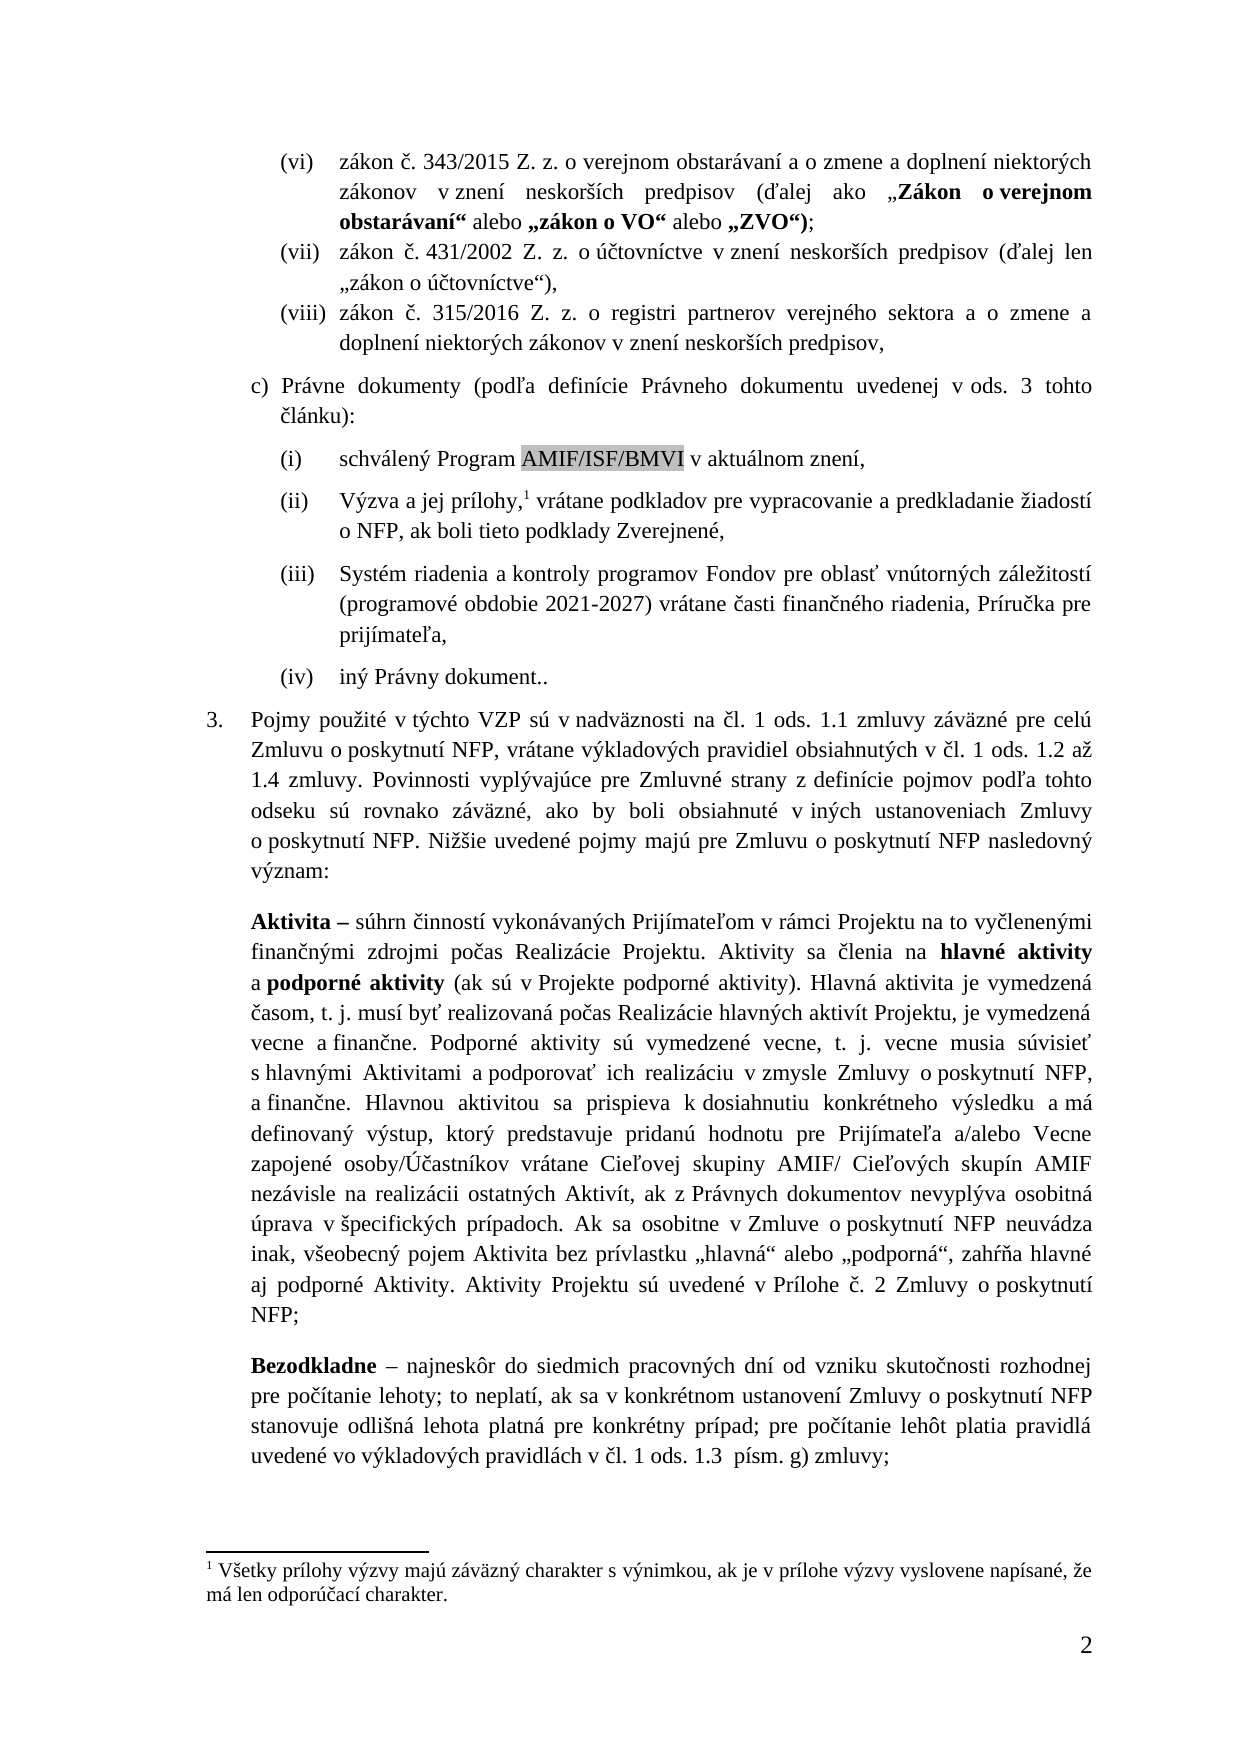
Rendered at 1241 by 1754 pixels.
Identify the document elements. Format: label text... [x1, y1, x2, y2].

list schválený Program AMIF/ISF/BMVI v aktuálnom znení, [280, 444, 1092, 471]
list zákon č. 431/2002 Z. z. o účtovníctve v znení neskorších predpisov (ďalej len „zákon o účtovníctve“), [280, 238, 1092, 295]
list Výzva a jej prílohy, vrátane podkladov pre vypracovanie a predkladanie žiadostí o NFP, ak boli tieto podklady Zverejnené, [280, 487, 1092, 544]
list zákon č. 315/2016 Z. z. o registri partnerov verejného sektora a o zmene a doplnení niektorých zákonov v znení neskorších predpisov, [280, 299, 1092, 355]
text Bezodkladne – najneskôr do siedmich pracovných dní od vzniku skutočnosti rozhodnej pre počítanie lehoty; to neplatí, ak sa v konkrétnom ustanovení Zmluvy o poskytnutí NFP stanovuje odlišná lehota platná pre konkrétny prípad; pre počítanie lehôt platia pravidlá uvedené vo výkladových pravidlách v čl. 1 ods. 1.3 písm. g) zmluvy; [251, 1352, 1092, 1469]
list iný Právny dokument.. [280, 663, 1092, 690]
text 3. Pojmy použité v týchto VZP sú v nadväznosti na čl. 1 ods. 1.1 zmluvy záväzné pre celú Zmluvu o poskytnutí NFP, vrátane výkladových pravidiel obsiahnutých v čl. 1 ods. 1.2 až 1.4 zmluvy. Povinnosti vyplývajúce pre Zmluvné strany z definície pojmov podľa tohto odseku sú rovnako záväzné, ako by boli obsiahnuté v iných ustanoveniach Zmluvy o poskytnutí NFP. Nižšie uvedené pojmy majú pre Zmluvu o poskytnutí NFP nasledovný význam: [206, 706, 1092, 883]
text c) Právne dokumenty (podľa definície Právneho dokumentu uvedenej v ods. 3 tohto článku): [251, 372, 1092, 428]
list zákon č. 343/2015 Z. z. o verejnom obstarávaní a o zmene a doplnení niektorých zákonov v znení neskorších predpisov (ďalej ako „Zákon o verejnom obstarávaní“ alebo „zákon o VO“ alebo „ZVO“); [280, 148, 1092, 234]
list Systém riadenia a kontroly programov Fondov pre oblasť vnútorných záležitostí (programové obdobie 2021-2027) vrátane časti finančného riadenia, Príručka pre prijímateľa, [280, 560, 1092, 647]
text Aktivita – súhrn činností vykonávaných Prijímateľom v rámci Projektu na to vyčlenenými finančnými zdrojmi počas Realizácie Projektu. Aktivity sa členia na hlavné aktivity a podporné aktivity (ak sú v Projekte podporné aktivity). Hlavná aktivita je vymedzená časom, t. j. musí byť realizovaná počas Realizácie hlavných aktivít Projektu, je vymedzená vecne a finančne. Podporné aktivity sú vymedzené vecne, t. j. vecne musia súvisieť s hlavnými Aktivitami a podporovať ich realizáciu v zmysle Zmluvy o poskytnutí NFP, a finančne. Hlavnou aktivitou sa prispieva k dosiahnutiu konkrétneho výsledku a má definovaný výstup, ktorý predstavuje pridanú hodnotu pre Prijímateľa a/alebo Vecne zapojené osoby/Účastníkov vrátane Cieľovej skupiny AMIF/ Cieľových skupín AMIF nezávisle na realizácii ostatných Aktivít, ak z Právnych dokumentov nevyplýva osobitná úprava v špecifických prípadoch. Ak sa osobitne v Zmluve o poskytnutí NFP neuvádza inak, všeobecný pojem Aktivita bez prívlastku „hlavná“ alebo „podporná“, zahŕňa hlavné aj podporné Aktivity. Aktivity Projektu sú uvedené v Prílohe č. 2 Zmluvy o poskytnutí NFP; [251, 908, 1092, 1327]
